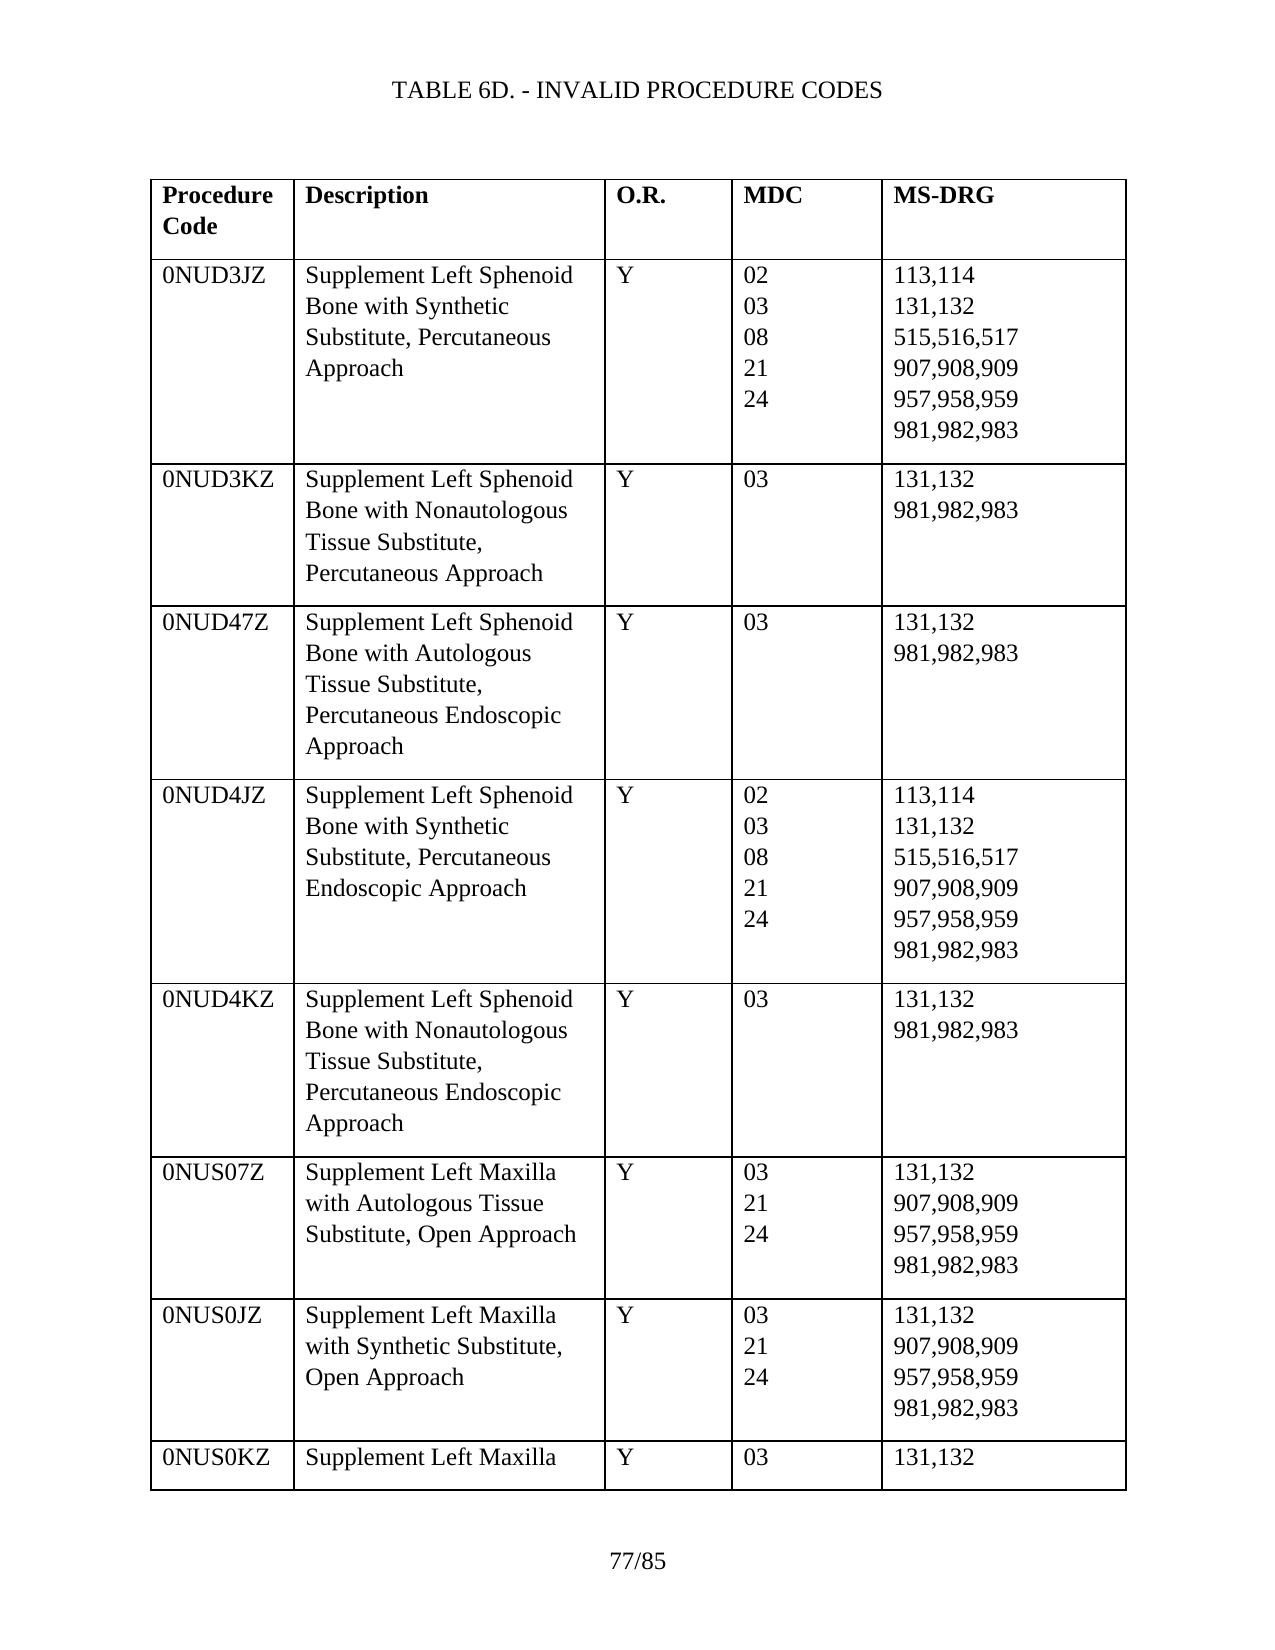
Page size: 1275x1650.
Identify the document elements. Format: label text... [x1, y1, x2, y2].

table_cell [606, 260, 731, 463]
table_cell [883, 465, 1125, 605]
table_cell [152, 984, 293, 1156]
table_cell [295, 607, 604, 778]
table_header Description [295, 180, 604, 259]
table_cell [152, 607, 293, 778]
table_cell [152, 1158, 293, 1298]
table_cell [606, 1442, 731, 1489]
table_header Procedure Code [152, 180, 293, 259]
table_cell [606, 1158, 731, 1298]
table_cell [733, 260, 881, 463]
table_header MDC [733, 180, 881, 259]
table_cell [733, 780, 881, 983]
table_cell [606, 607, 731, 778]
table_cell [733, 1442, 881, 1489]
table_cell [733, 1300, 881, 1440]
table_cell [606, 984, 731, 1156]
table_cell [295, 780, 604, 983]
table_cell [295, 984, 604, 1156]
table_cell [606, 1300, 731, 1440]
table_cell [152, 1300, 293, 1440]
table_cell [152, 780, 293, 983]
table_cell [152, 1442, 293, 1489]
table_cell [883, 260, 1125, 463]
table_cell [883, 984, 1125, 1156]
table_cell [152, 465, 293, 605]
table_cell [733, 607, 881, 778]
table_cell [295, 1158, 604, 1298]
table_header MS-DRG [883, 180, 1125, 259]
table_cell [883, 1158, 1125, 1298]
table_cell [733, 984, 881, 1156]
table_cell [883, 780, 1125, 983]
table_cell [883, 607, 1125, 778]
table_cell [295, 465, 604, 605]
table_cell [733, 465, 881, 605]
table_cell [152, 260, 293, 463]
table_header O.R. [606, 180, 731, 259]
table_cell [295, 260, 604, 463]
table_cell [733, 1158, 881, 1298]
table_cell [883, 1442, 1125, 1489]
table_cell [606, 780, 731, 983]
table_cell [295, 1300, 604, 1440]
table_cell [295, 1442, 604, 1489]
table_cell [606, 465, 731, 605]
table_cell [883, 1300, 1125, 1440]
